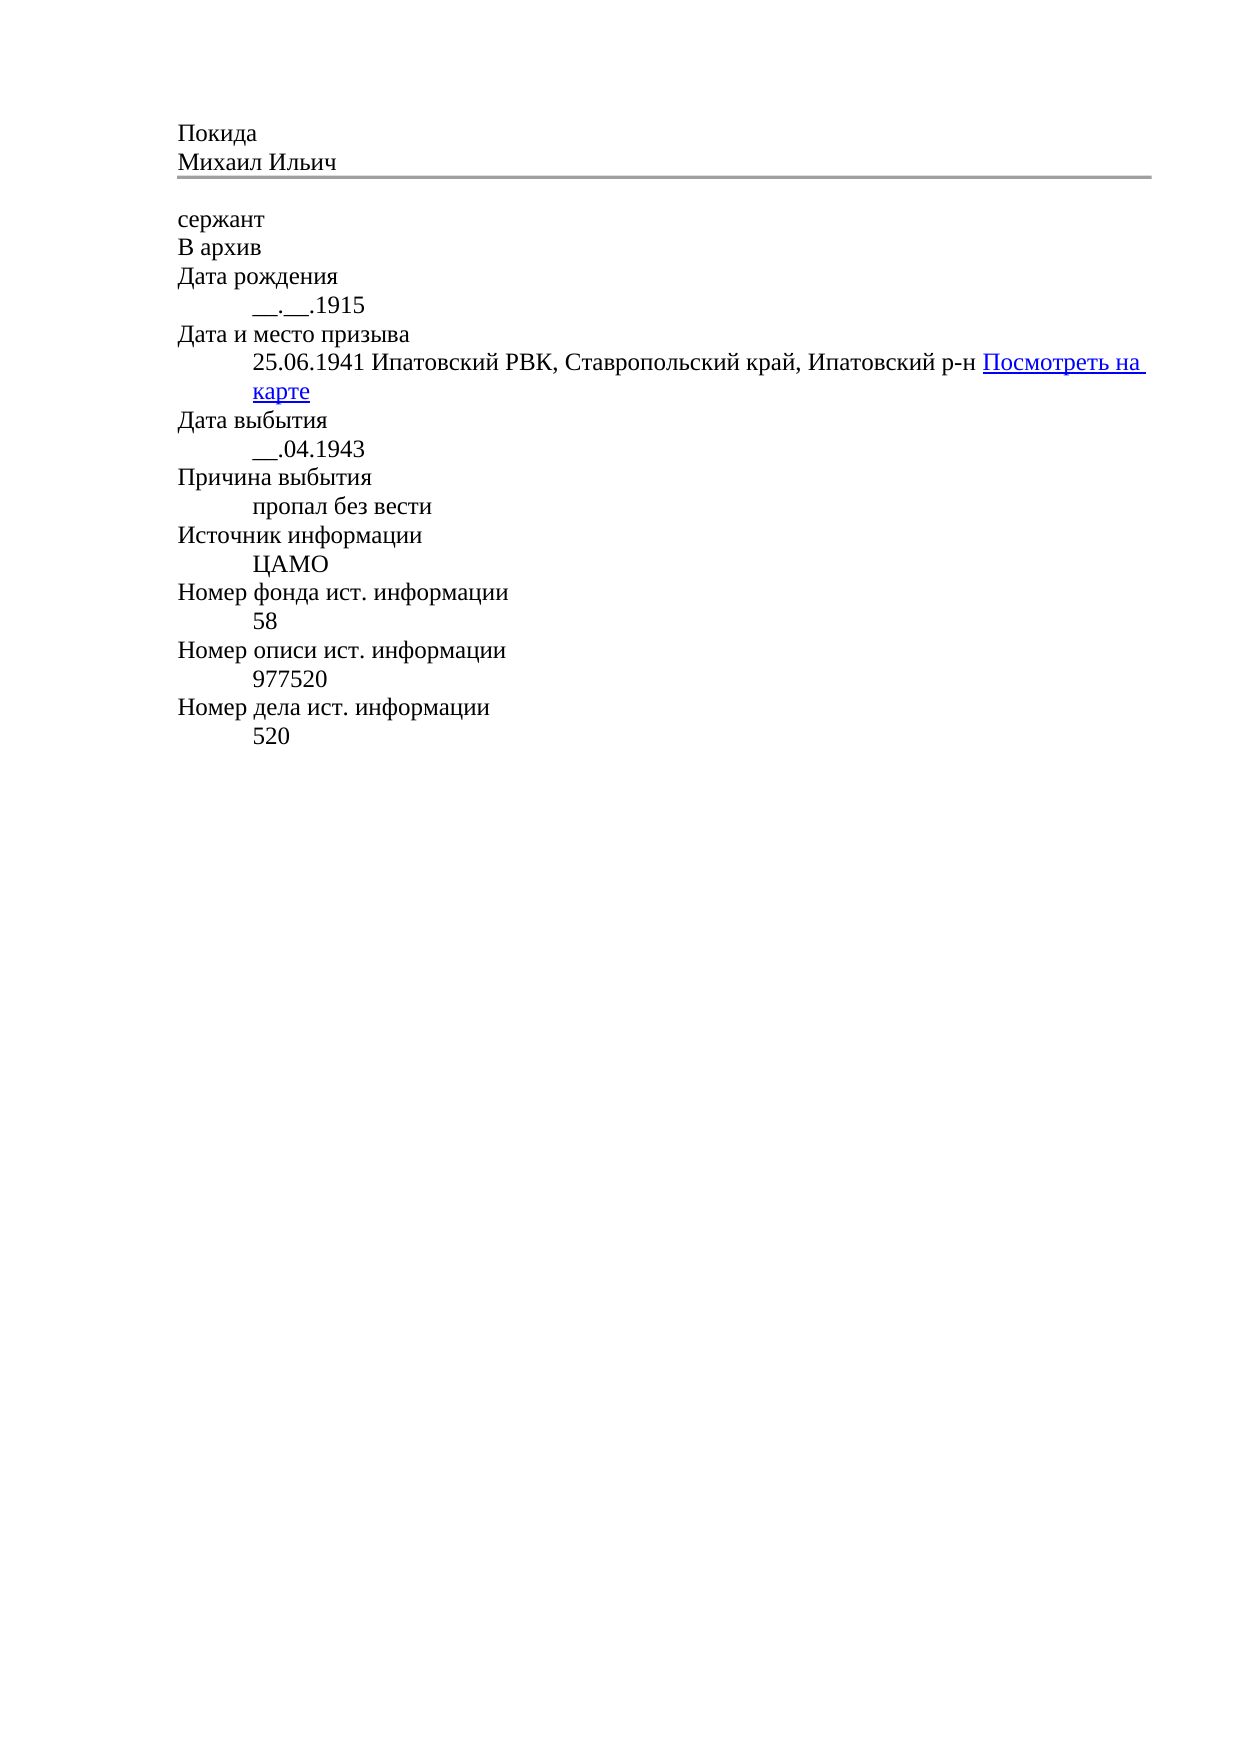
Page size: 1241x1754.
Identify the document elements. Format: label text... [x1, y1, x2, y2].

text В архив [177, 232, 1152, 261]
text 520 [252, 721, 1152, 750]
text Источник информации [177, 520, 1152, 549]
text Дата рождения [177, 261, 1152, 290]
text __.04.1943 [252, 434, 1152, 462]
text Номер фонда ист. информации [177, 577, 1152, 606]
text пропал без вести [252, 491, 1152, 520]
text Дата выбытия [177, 405, 1152, 434]
text Номер описи ист. информации [177, 635, 1152, 664]
text 58 [252, 606, 1152, 635]
text 977520 [252, 664, 1152, 692]
text ЦАМО [252, 549, 1152, 577]
text Причина выбытия [177, 462, 1152, 491]
text Покида [177, 118, 1152, 147]
text __.__.1915 [252, 290, 1152, 319]
text Дата и место призыва [177, 319, 1152, 347]
text Номер дела ист. информации [177, 692, 1152, 721]
text сержант [177, 204, 1152, 232]
text Михаил Ильич [177, 147, 1152, 175]
text 25.06.1941 Ипатовский РВК, Ставропольский край, Ипатовский р-н Посмотреть на карте [252, 347, 1152, 405]
